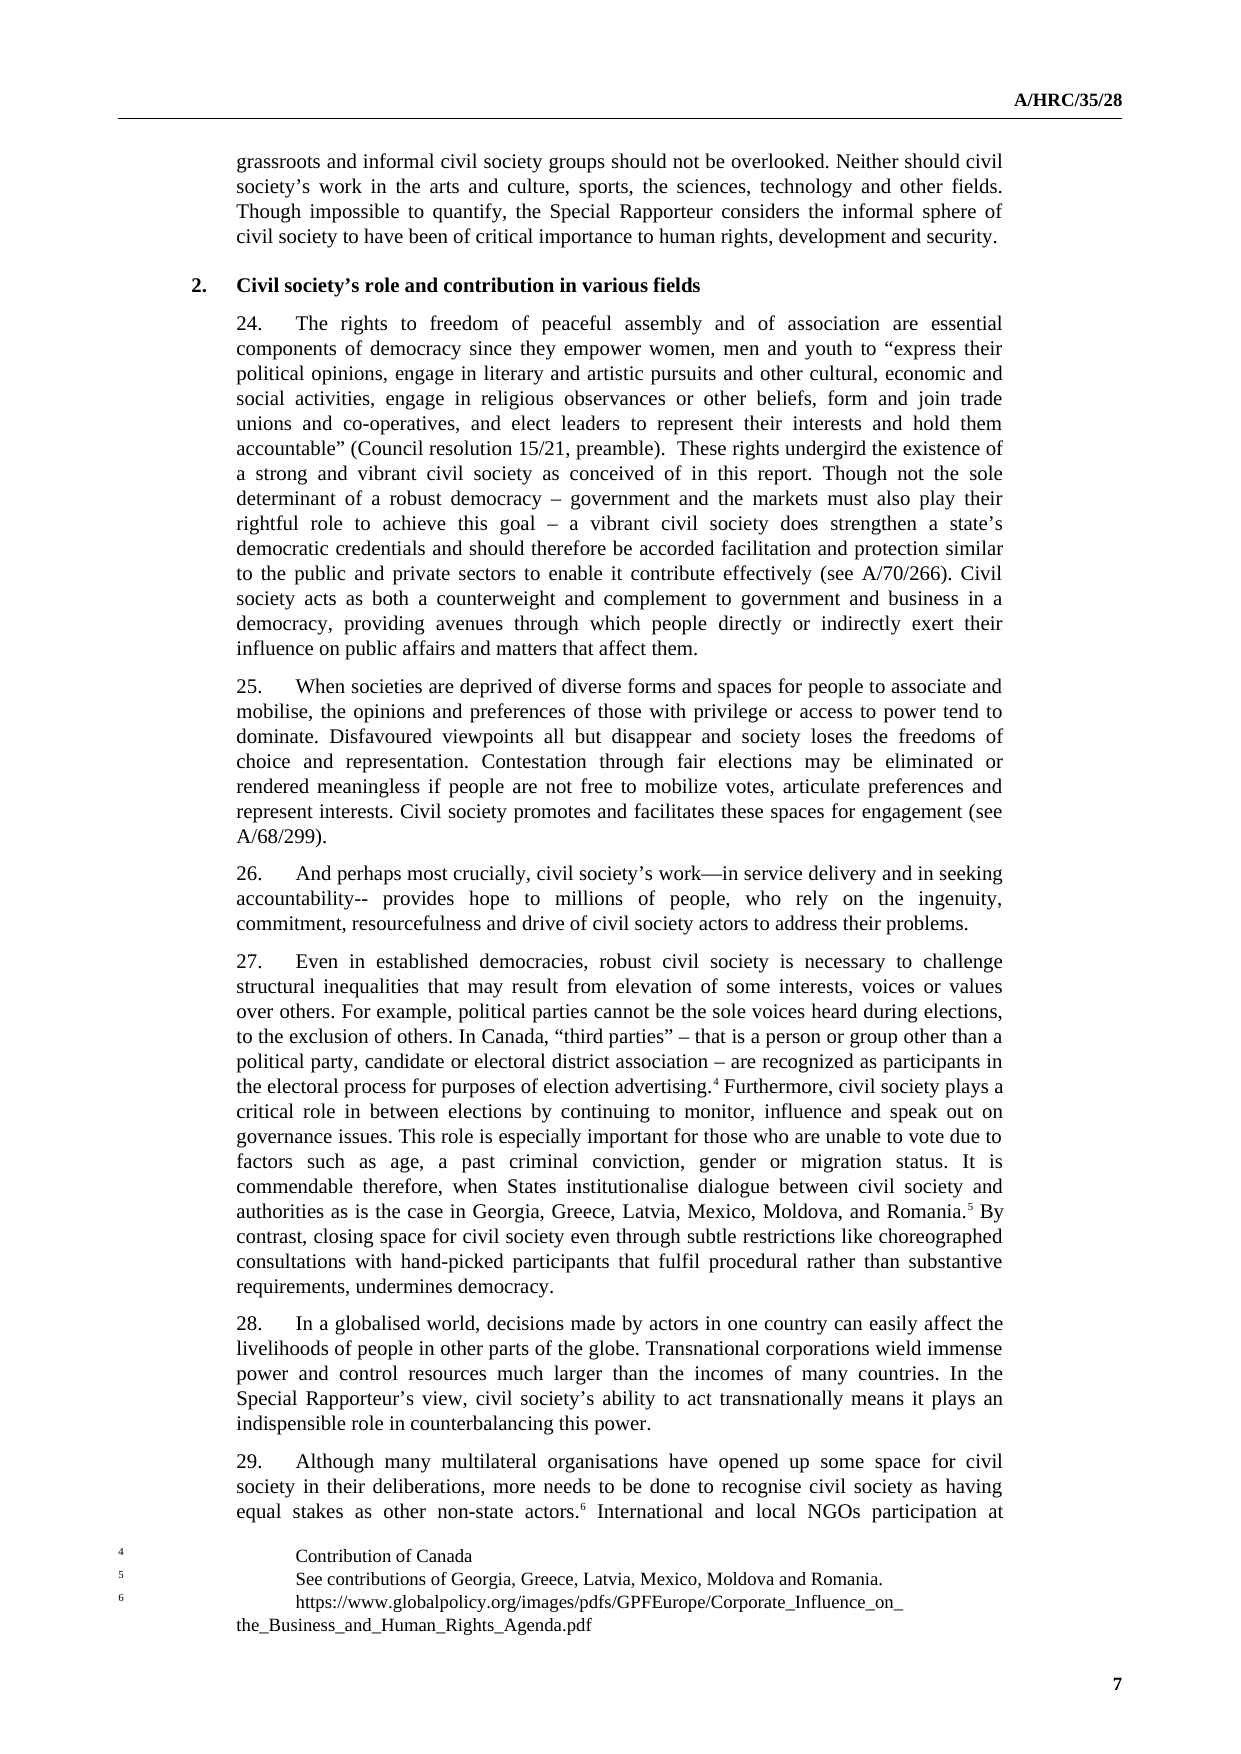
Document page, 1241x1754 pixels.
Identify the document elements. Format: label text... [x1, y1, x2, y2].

text 28. In a globalised world, decisions made by actors in one country can easily affect the livelihoods of people in other parts of the globe. Transnational corporations wield immense power and control resources much larger than the incomes of many countries. In the Special Rapporteur’s view, civil society’s ability to act transnationally means it plays an indispensible role in counterbalancing this power. [236, 1310, 1004, 1435]
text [236, 148, 1004, 248]
text 2. Civil society’s role and contribution in various fields [118, 273, 1004, 298]
text 26. And perhaps most crucially, civil society’s work—in service delivery and in seeking accountability-- provides hope to millions of people, who rely on the ingenuity, commitment, resourcefulness and drive of civil society actors to address their problems. [236, 860, 1004, 935]
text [236, 1448, 1004, 1523]
text 25. When societies are deprived of diverse forms and spaces for people to associate and mobilise, the opinions and preferences of those with privilege or access to power tend to dominate. Disfavoured viewpoints all but disappear and society loses the freedoms of choice and representation. Contestation through fair elections may be eliminated or rendered meaningless if people are not free to mobilize votes, articulate preferences and represent interests. Civil society promotes and facilitates these spaces for engagement (see A/68/299). [236, 673, 1004, 848]
text 24. The rights to freedom of peaceful assembly and of association are essential components of democracy since they empower women, men and youth to “express their political opinions, engage in literary and artistic pursuits and other cultural, economic and social activities, engage in religious observances or other beliefs, form and join trade unions and co-operatives, and elect leaders to represent their interests and hold them accountable” (Council resolution 15/21, preamble). These rights undergird the existence of a strong and vibrant civil society as conceived of in this report. Though not the sole determinant of a robust democracy – government and the markets must also play their rightful role to achieve this goal – a vibrant civil society does strengthen a state’s democratic credentials and should therefore be accorded facilitation and protection similar to the public and private sectors to enable it contribute effectively (see A/70/266). Civil society acts as both a counterweight and complement to government and business in a democracy, providing avenues through which people directly or indirectly exert their influence on public affairs and matters that affect them. [236, 310, 1004, 660]
text 27. Even in established democracies, robust civil society is necessary to challenge structural inequalities that may result from elevation of some interests, voices or values over others. For example, political parties cannot be the sole voices heard during elections, to the exclusion of others. In Canada, “third parties” – that is a person or group other than a political party, candidate or electoral district association – are recognized as participants in the electoral process for purposes of election advertising. Furthermore, civil society plays a critical role in between elections by continuing to monitor, influence and speak out on governance issues. This role is especially important for those who are unable to vote due to factors such as age, a past criminal conviction, gender or migration status. It is commendable therefore, when States institutionalise dialogue between civil society and authorities as is the case in Georgia, Greece, Latvia, Mexico, Moldova, and Romania. By contrast, closing space for civil society even through subtle restrictions like choreographed consultations with hand-picked participants that fulfil procedural rather than substantive requirements, undermines democracy. [236, 948, 1004, 1298]
